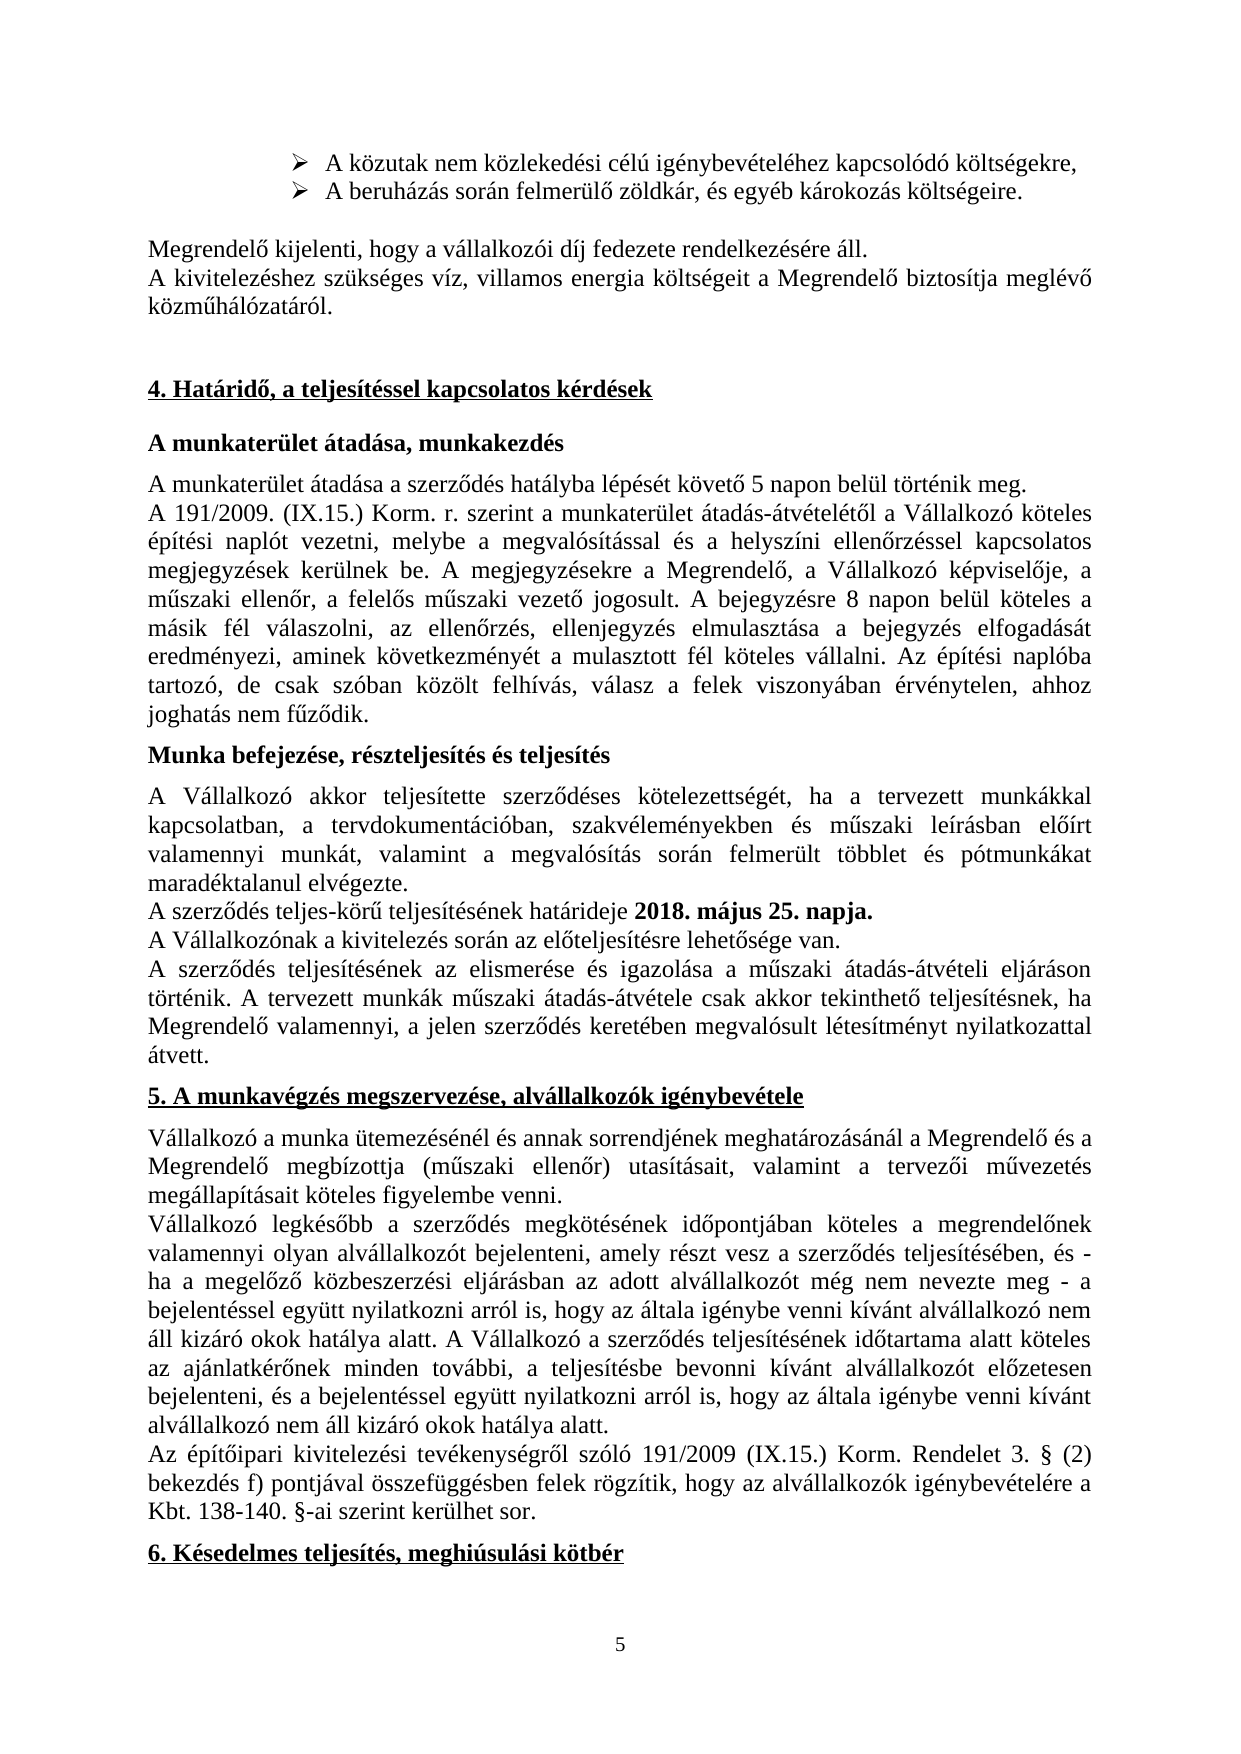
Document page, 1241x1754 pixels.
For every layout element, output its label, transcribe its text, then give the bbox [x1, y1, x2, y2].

subtitle A szerződés teljesítésének az elismerése és igazolása a műszaki átadás-átvételi eljáráson történik. A tervezett munkák műszaki átadás-átvétele csak akkor tekinthető teljesítésnek, ha Megrendelő valamennyi, a jelen szerződés keretében megvalósult létesítményt nyilatkozattal átvett. [148, 954, 1093, 1069]
subtitle 4. Határidő, a teljesítéssel kapcsolatos kérdések [148, 374, 1093, 403]
subtitle A 191/2009. (IX.15.) Korm. r. szerint a munkaterület átadás-átvételétől a Vállalkozó köteles építési naplót vezetni, melybe a megvalósítással és a helyszíni ellenőrzéssel kapcsolatos megjegyzések kerülnek be. A megjegyzésekre a Megrendelő, a Vállalkozó képviselője, a műszaki ellenőr, a felelős műszaki vezető jogosult. A bejegyzésre 8 napon belül köteles a másik fél válaszolni, az ellenőrzés, ellenjegyzés elmulasztása a bejegyzés elfogadását eredményezi, aminek következményét a mulasztott fél köteles vállalni. Az építési naplóba tartozó, de csak szóban közölt felhívás, válasz a felek viszonyában érvénytelen, ahhoz joghatás nem fűződik. [148, 498, 1093, 728]
subtitle A munkaterület átadása, munkakezdés [148, 428, 1093, 456]
subtitle Az építőipari kivitelezési tevékenységről szóló 191/2009 (IX.15.) Korm. Rendelet 3. § (2) bekezdés f) pontjával összefüggésben felek rögzítik, hogy az alvállalkozók igénybevételére a Kbt. 138-140. §-ai szerint kerülhet sor. [148, 1439, 1093, 1525]
text A Vállalkozónak a kivitelezés során az előteljesítésre lehetősége van. [148, 925, 1093, 954]
text Megrendelő kijelenti, hogy a vállalkozói díj fedezete rendelkezésére áll. [148, 234, 1093, 263]
subtitle Vállalkozó legkésőbb a szerződés megkötésének időpontjában köteles a megrendelőnek valamennyi olyan alvállalkozót bejelenteni, amely részt vesz a szerződés teljesítésében, és - ha a megelőző közbeszerzési eljárásban az adott alvállalkozót még nem nevezte meg - a bejelentéssel együtt nyilatkozni arról is, hogy az általa igénybe venni kívánt alvállalkozó nem áll kizáró okok hatálya alatt. A Vállalkozó a szerződés teljesítésének időtartama alatt köteles az ajánlatkérőnek minden további, a teljesítésbe bevonni kívánt alvállalkozót előzetesen bejelenteni, és a bejelentéssel együtt nyilatkozni arról is, hogy az általa igénybe venni kívánt alvállalkozó nem áll kizáró okok hatálya alatt. [148, 1209, 1093, 1439]
list A beruházás során felmerülő zöldkár, és egyéb károkozás költségeire. [290, 176, 1093, 205]
subtitle Munka befejezése, részteljesítés és teljesítés [148, 740, 1093, 769]
subtitle A munkaterület átadása a szerződés hatályba lépését követő 5 napon belül történik meg. [148, 469, 1093, 498]
subtitle A szerződés teljes-körű teljesítésének határideje 2018. május 25. napja. [148, 896, 1093, 925]
text A kivitelezéshez szükséges víz, villamos energia költségeit a Megrendelő biztosítja meglévő közműhálózatáról. [148, 263, 1093, 320]
subtitle Vállalkozó a munka ütemezésénél és annak sorrendjének meghatározásánál a Megrendelő és a Megrendelő megbízottja (műszaki ellenőr) utasításait, valamint a tervezői művezetés megállapításait köteles figyelembe venni. [148, 1123, 1093, 1209]
subtitle A Vállalkozó akkor teljesítette szerződéses kötelezettségét, ha a tervezett munkákkal kapcsolatban, a tervdokumentációban, szakvéleményekben és műszaki leírásban előírt valamennyi munkát, valamint a megvalósítás során felmerült többlet és pótmunkákat maradéktalanul elvégezte. [148, 781, 1093, 896]
list A közutak nem közlekedési célú igénybevételéhez kapcsolódó költségekre, [290, 148, 1093, 176]
subtitle 5. A munkavégzés megszervezése, alvállalkozók igénybevétele [148, 1081, 1093, 1110]
subtitle 6. Késedelmes teljesítés, meghiúsulási kötbér [148, 1538, 1093, 1566]
